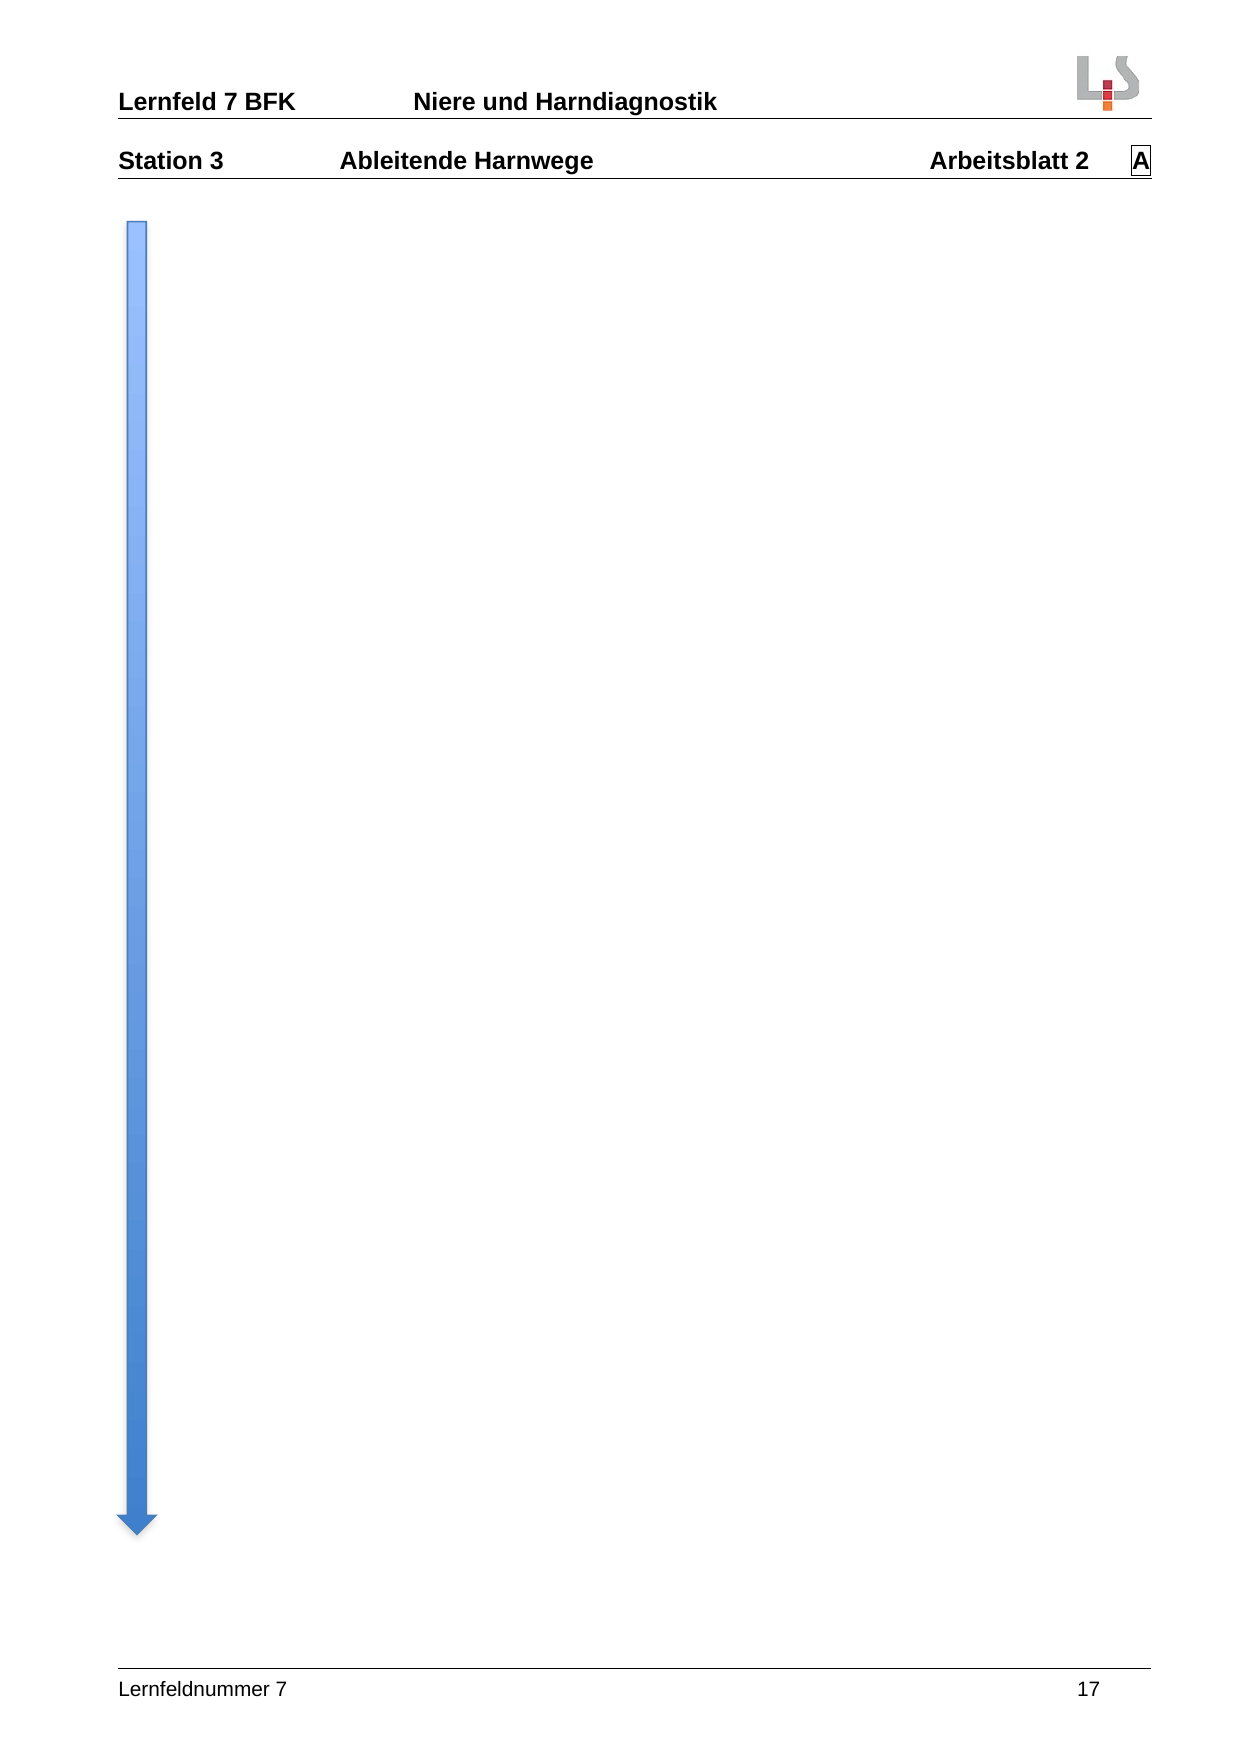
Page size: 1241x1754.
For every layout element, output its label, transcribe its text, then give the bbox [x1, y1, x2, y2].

text Station 3 Ableitende Harnwege Arbeitsblatt 2 A [118, 145, 1152, 178]
picture [1076, 52, 1140, 111]
